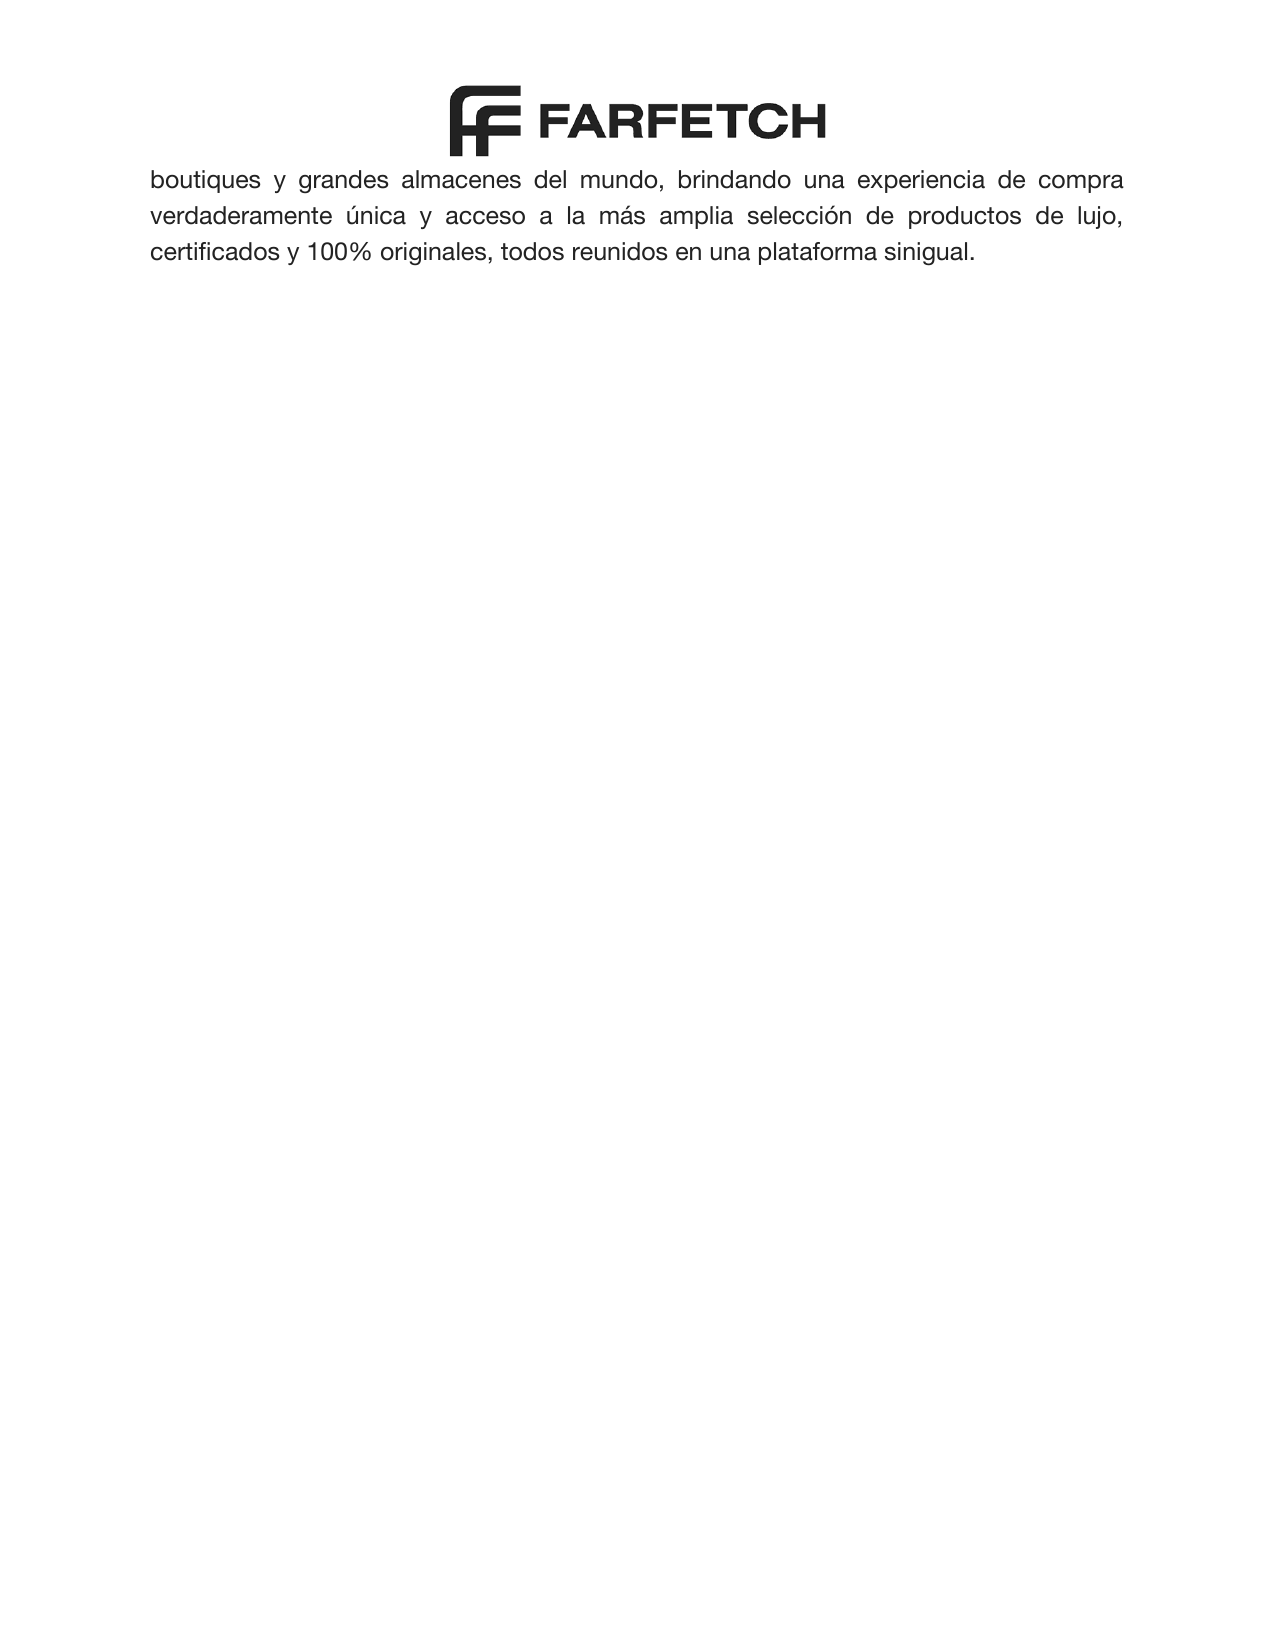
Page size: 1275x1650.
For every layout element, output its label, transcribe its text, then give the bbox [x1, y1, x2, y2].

picture [449, 75, 826, 161]
